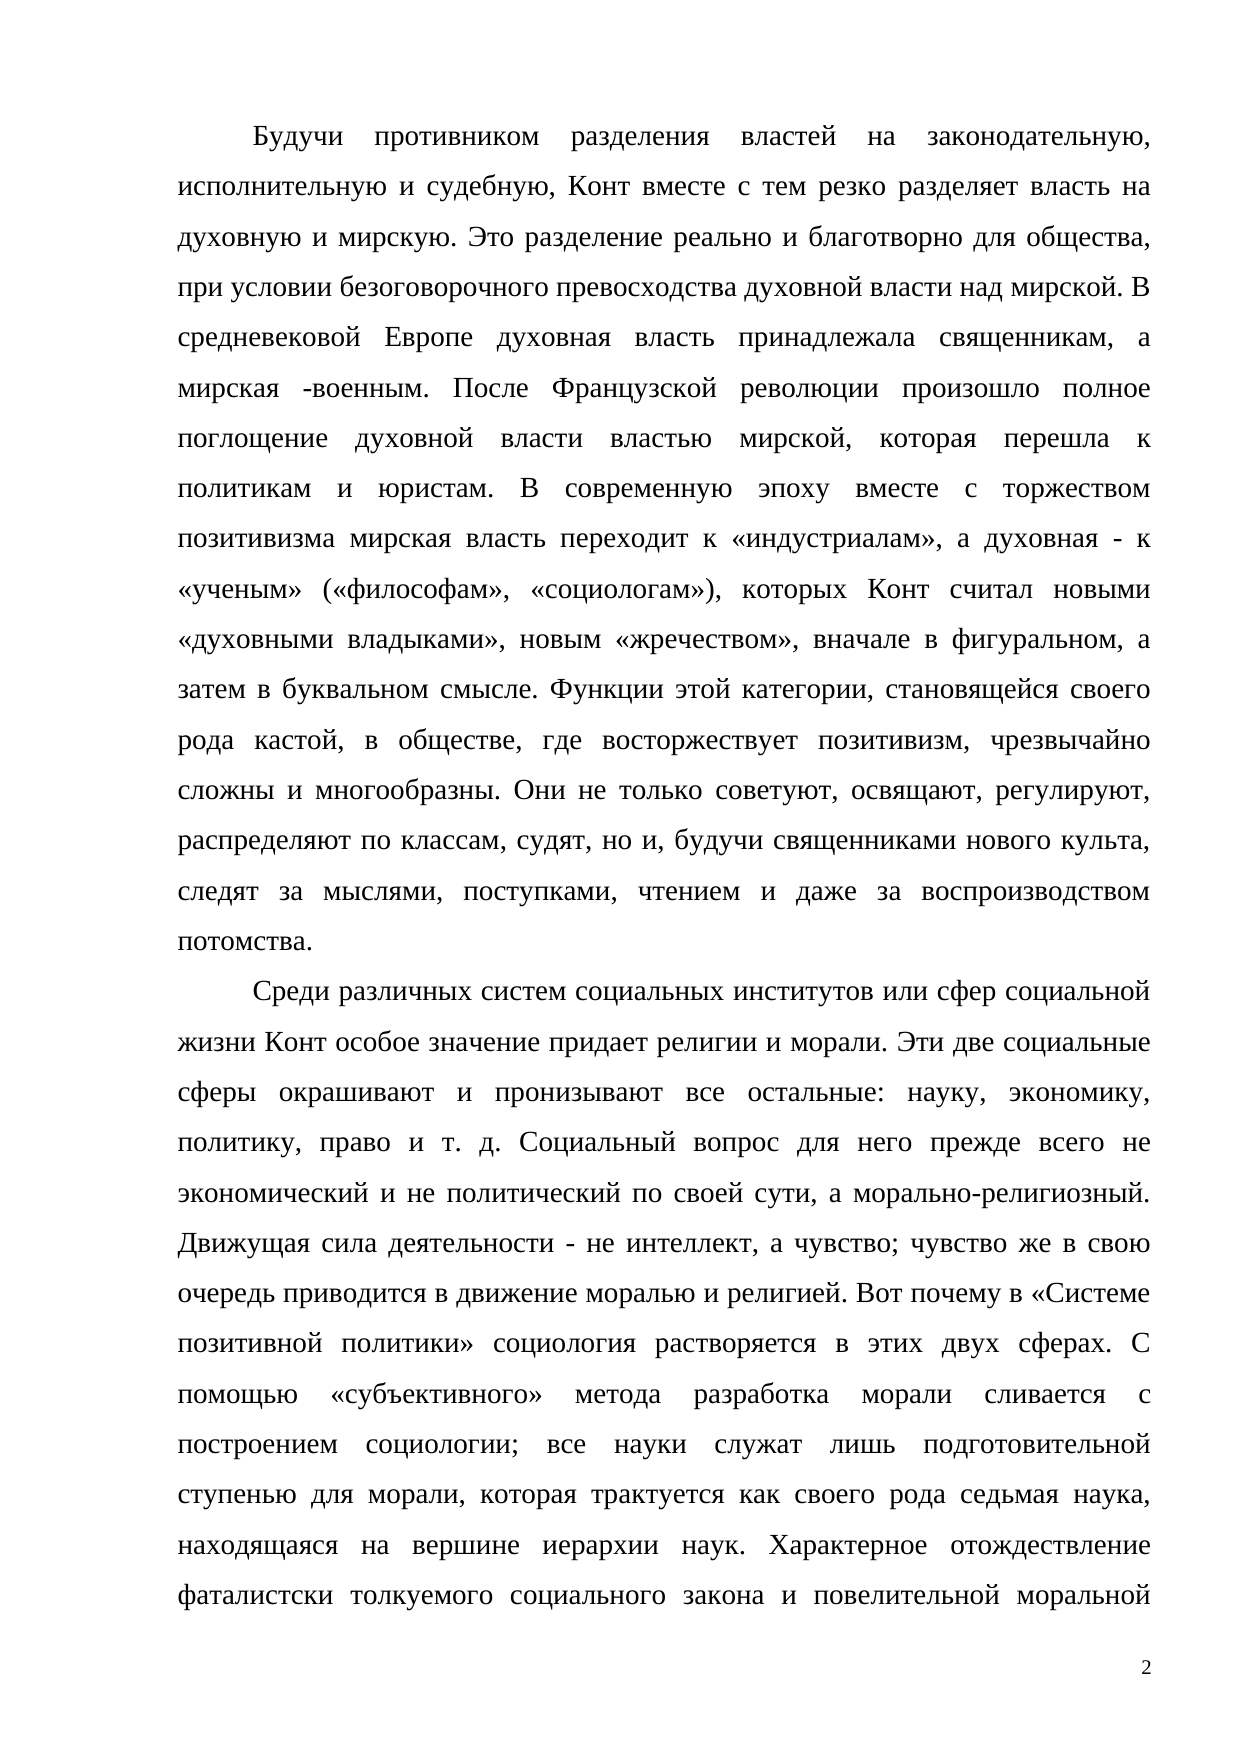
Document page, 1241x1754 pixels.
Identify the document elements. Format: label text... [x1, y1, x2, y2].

text Будучи противником разделения властей на законодательную, исполнительную и судебную, Конт вместе с тем резко разделяет власть на духовную и мирскую. Это разделение реально и благотворно для общества, при условии безоговорочного превосходства духовной власти над мирской. В средневековой Европе духовная власть принадлежала священникам, а мирская -военным. После Французской революции произошло полное поглощение духовной власти властью мирской, которая перешла к политикам и юристам. В современную эпоху вместе с торжеством позитивизма мирская власть переходит к «индустриалам», а духовная - к «ученым» («философам», «социологам»), которых Конт считал новыми «духовными владыками», новым «жречеством», вначале в фигуральном, а затем в буквальном смысле. Функции этой категории, становящейся своего рода кастой, в обществе, где восторжествует позитивизм, чрезвычайно сложны и многообразны. Они не только советуют, освящают, регулируют, распределяют по классам, судят, но и, будучи священниками нового культа, следят за мыслями, поступками, чтением и даже за воспроизводством потомства. [177, 118, 1152, 957]
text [177, 973, 1152, 1611]
